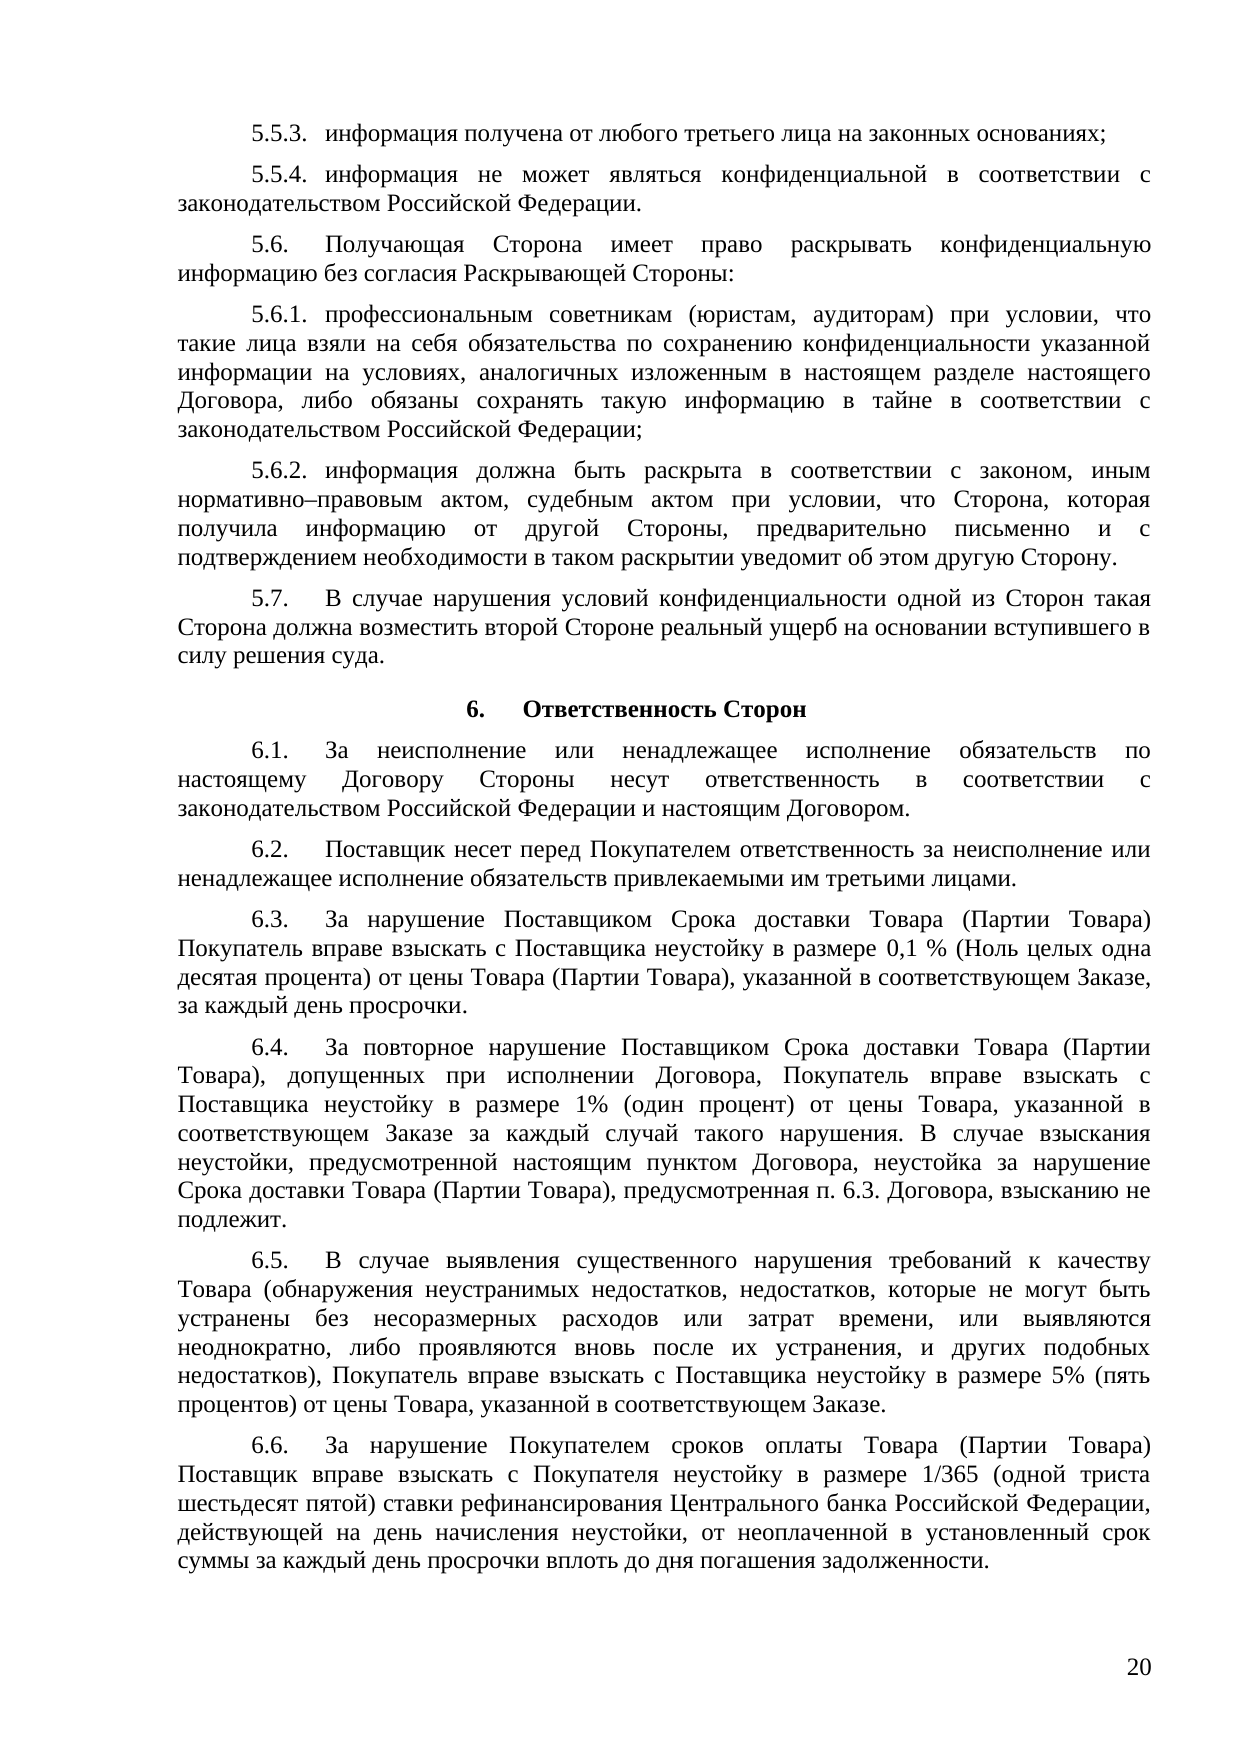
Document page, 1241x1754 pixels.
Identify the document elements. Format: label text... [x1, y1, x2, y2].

list За нарушение Покупателем сроков оплаты Товара (Партии Товара) Поставщик вправе взыскать с Покупателя неустойку в размере 1/365 (одной триста шестьдесят пятой) ставки рефинансирования Центрального банка Российской Федерации, действующей на день начисления неустойки, от неоплаченной в установленный срок суммы за каждый день просрочки вплоть до дня погашения задолженности. [177, 1431, 1152, 1574]
list Поставщик несет перед Покупателем ответственность за неисполнение или ненадлежащее исполнение обязательств привлекаемыми им третьими лицами. [177, 834, 1152, 892]
list информация получена от любого третьего лица на законных основаниях; [177, 118, 1152, 147]
list За нарушение Поставщиком Срока доставки Товара (Партии Товара) Покупатель вправе взыскать с Поставщика неустойку в размере 0,1 % (Ноль целых одна десятая процента) от цены Товара (Партии Товара), указанной в соответствующем Заказе, за каждый день просрочки. [177, 904, 1152, 1019]
list В случае нарушения условий конфиденциальности одной из Сторон такая Сторона должна возместить второй Стороне реальный ущерб на основании вступившего в силу решения суда. [177, 583, 1152, 669]
list Получающая Сторона имеет право раскрывать конфиденциальную информацию без согласия Раскрывающей Стороны: [177, 229, 1152, 287]
list профессиональным советникам (юристам, аудиторам) при условии, что такие лица взяли на себя обязательства по сохранению конфиденциальности указанной информации на условиях, аналогичных изложенным в настоящем разделе настоящего Договора, либо обязаны сохранять такую информацию в тайне в соответствии с законодательством Российской Федерации; [177, 299, 1152, 443]
list информация должна быть раскрыта в соответствии с законом, иным нормативно–правовым актом, судебным актом при условии, что Сторона, которая получила информацию от другой Стороны, предварительно письменно и с подтверждением необходимости в таком раскрытии уведомит об этом другую Сторону. [177, 456, 1152, 571]
list За неисполнение или ненадлежащее исполнение обязательств по настоящему Договору Стороны несут ответственность в соответствии с законодательством Российской Федерации и настоящим Договором. [177, 736, 1152, 822]
list За повторное нарушение Поставщиком Срока доставки Товара (Партии Товара), допущенных при исполнении Договора, Покупатель вправе взыскать с Поставщика неустойку в размере 1% (один процент) от цены Товара, указанной в соответствующем Заказе за каждый случай такого нарушения. В случае взыскания неустойки, предусмотренной настоящим пунктом Договора, неустойка за нарушение Срока доставки Товара (Партии Товара), предусмотренная п. 6.3. Договора, взысканию не подлежит. [177, 1032, 1152, 1233]
list В случае выявления существенного нарушения требований к качеству Товара (обнаружения неустранимых недостатков, недостатков, которые не могут быть устранены без несоразмерных расходов или затрат времени, или выявляются неоднократно, либо проявляются вновь после их устранения, и других подобных недостатков), Покупатель вправе взыскать с Поставщика неустойку в размере 5% (пять процентов) от цены Товара, указанной в соответствующем Заказе. [177, 1246, 1152, 1418]
list Ответственность Сторон [121, 694, 1152, 723]
list информация не может являться конфиденциальной в соответствии с законодательством Российской Федерации. [177, 159, 1152, 217]
